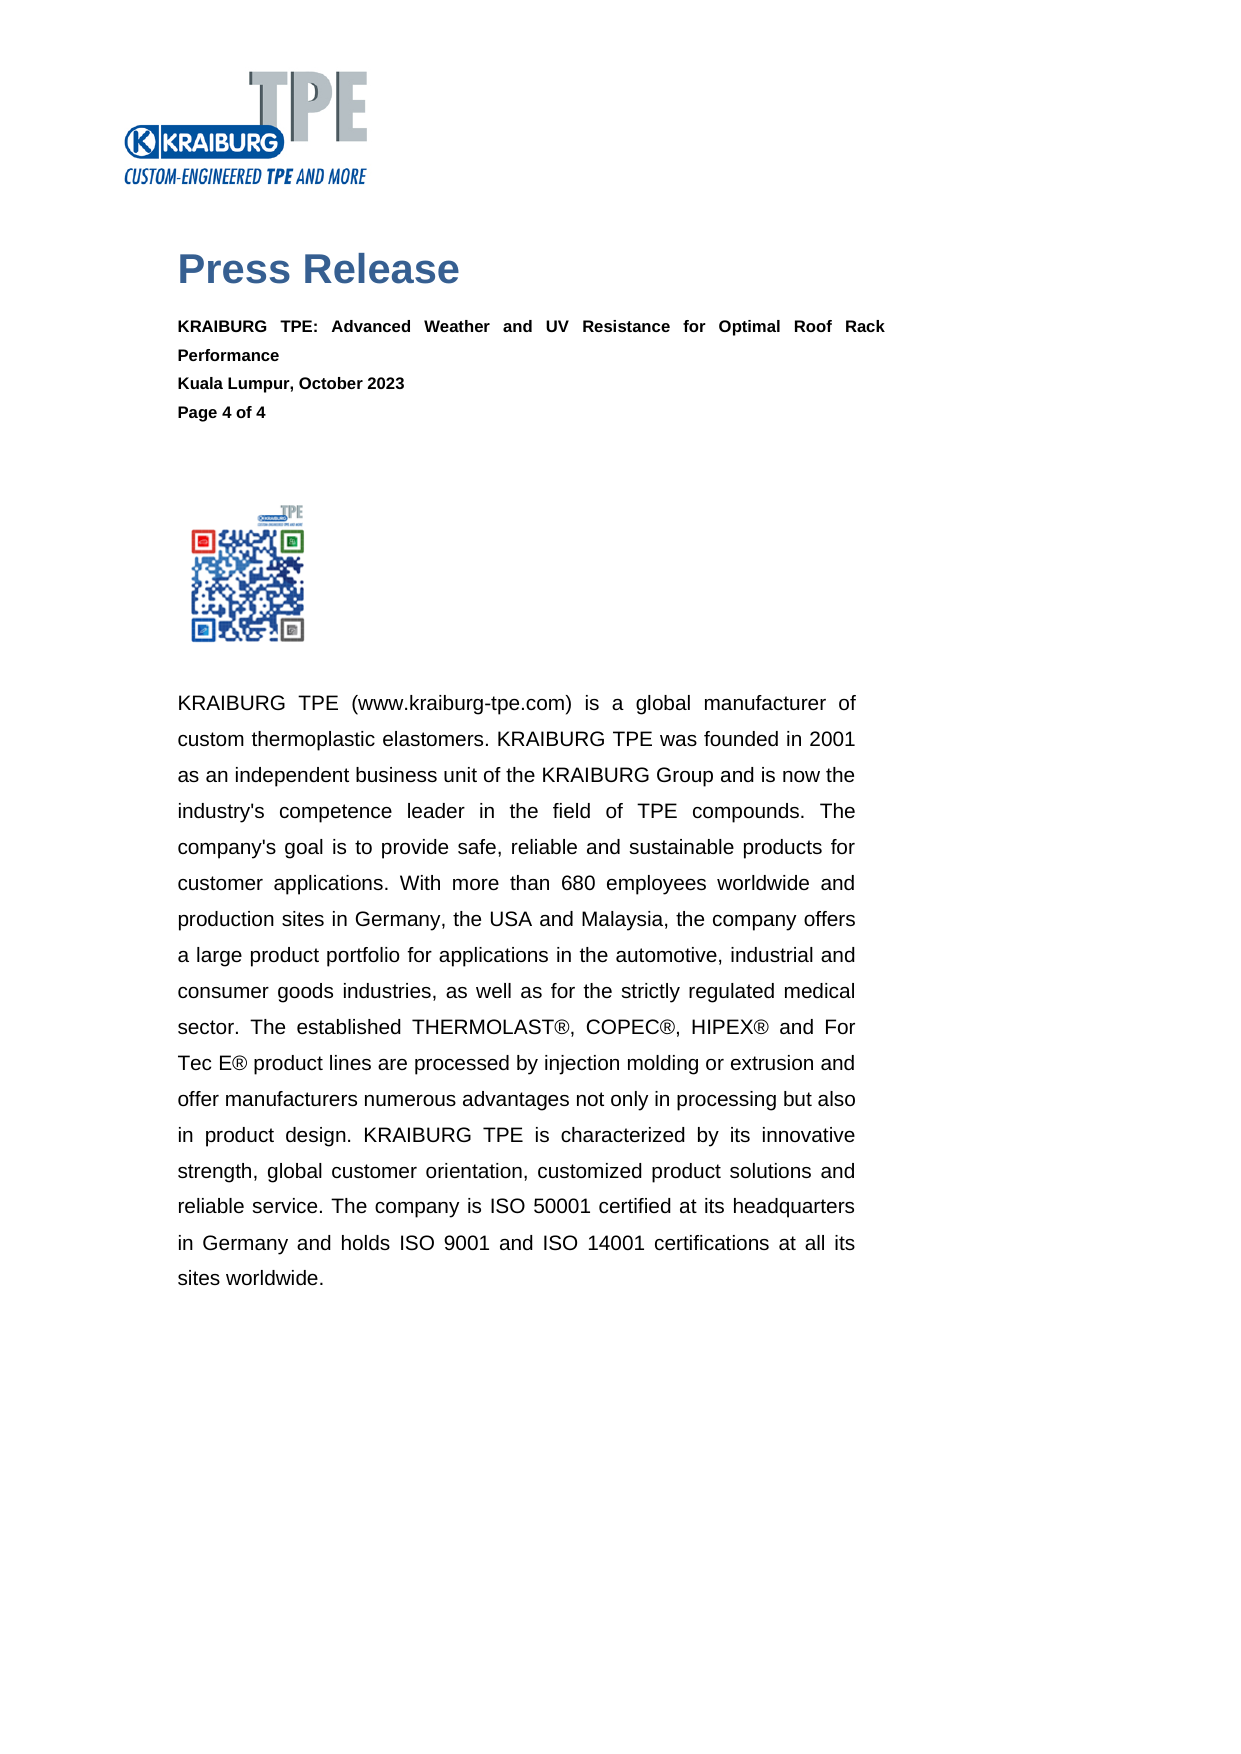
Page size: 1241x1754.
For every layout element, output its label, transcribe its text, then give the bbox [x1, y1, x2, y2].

picture [177, 496, 314, 667]
picture [112, 55, 379, 200]
text KRAIBURG TPE (www.kraiburg-tpe.com) is a global manufacturer of custom thermoplastic elastomers. KRAIBURG TPE was founded in 2001 as an independent business unit of the KRAIBURG Group and is now the industry's competence leader in the field of TPE compounds. The company's goal is to provide safe, reliable and sustainable products for customer applications. With more than 680 employees worldwide and production sites in Germany, the USA and Malaysia, the company offers a large product portfolio for applications in the automotive, industrial and consumer goods industries, as well as for the strictly regulated medical sector. The established THERMOLAST®, COPEC®, HIPEX® and For Tec E® product lines are processed by injection molding or extrusion and offer manufacturers numerous advantages not only in processing but also in product design. KRAIBURG TPE is characterized by its innovative strength, global customer orientation, customized product solutions and reliable service. The company is ISO 50001 certified at its headquarters in Germany and holds ISO 9001 and ISO 14001 certifications at all its sites worldwide. [177, 691, 856, 1290]
